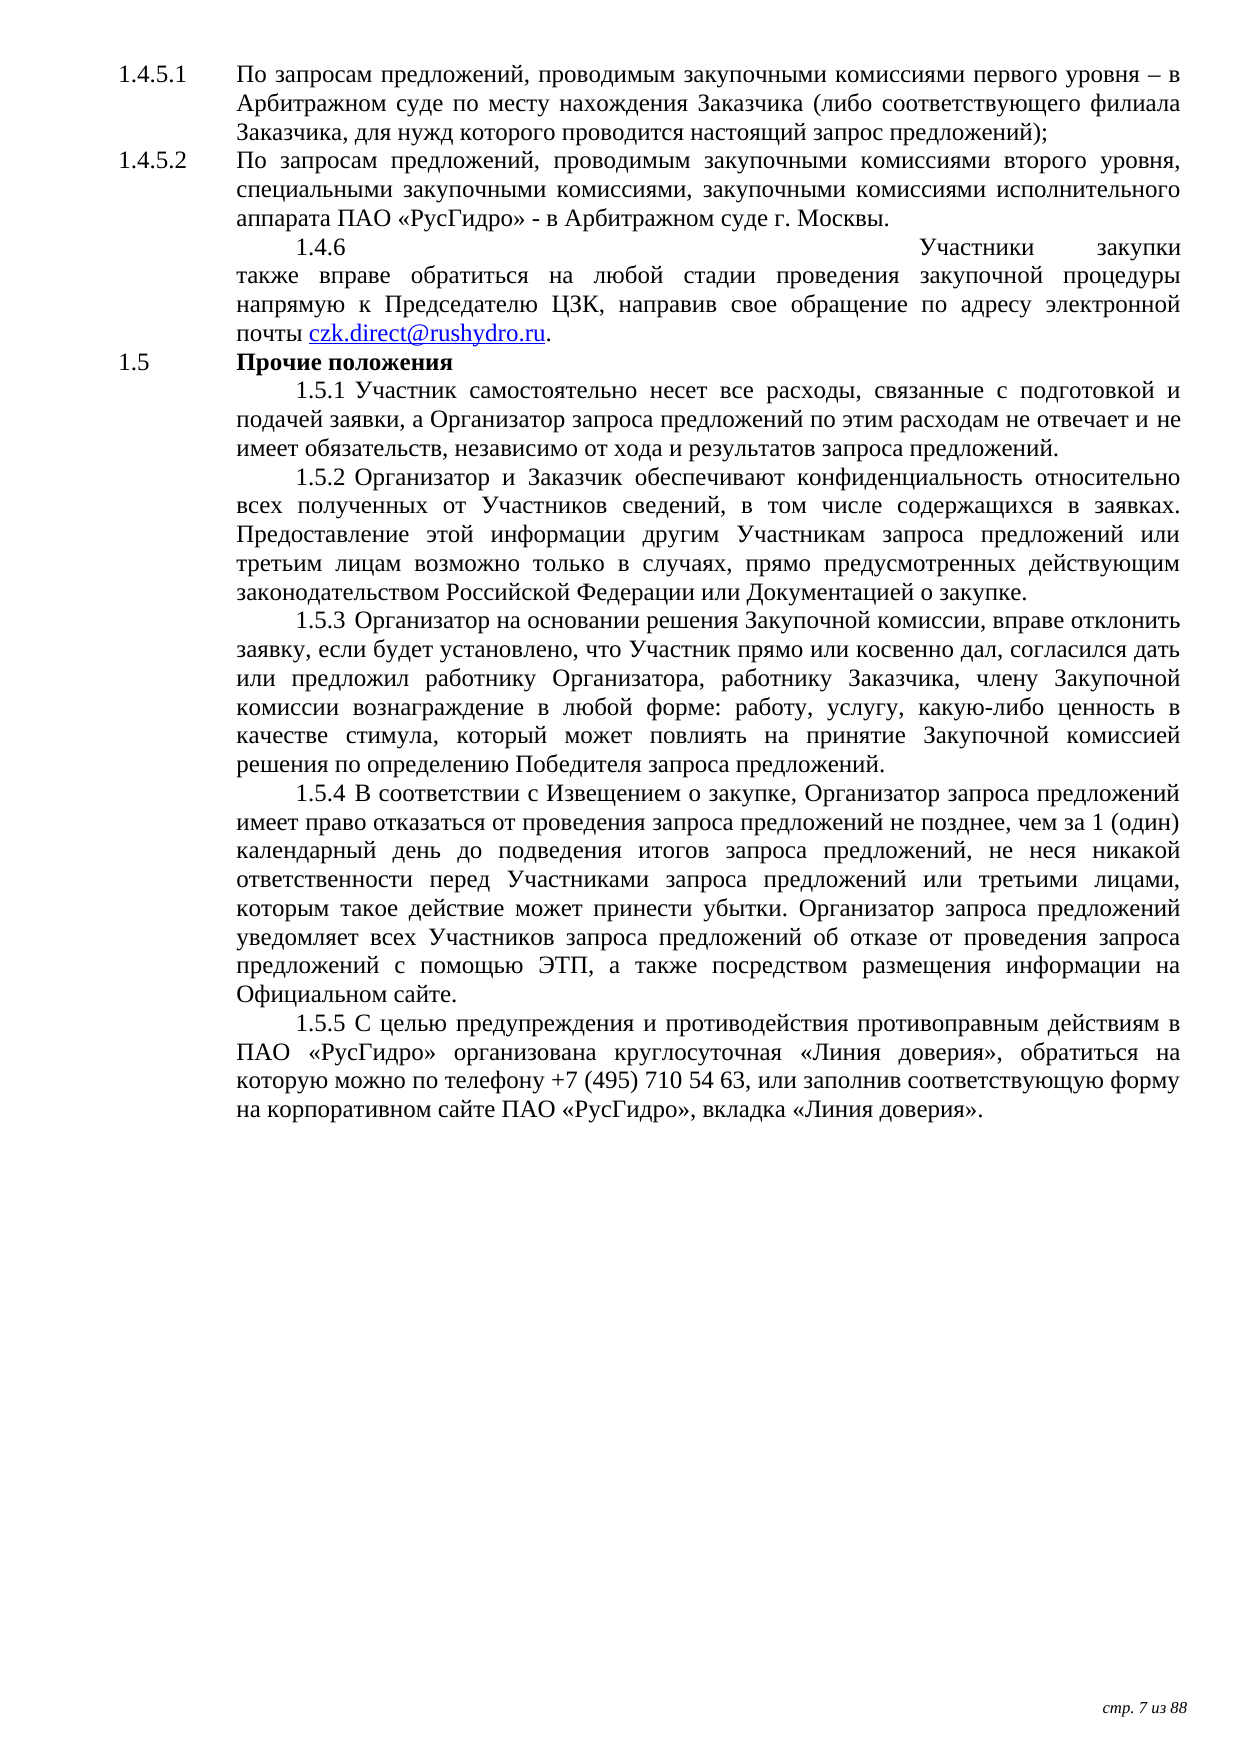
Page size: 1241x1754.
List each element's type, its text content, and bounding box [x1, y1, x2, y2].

text По запросам предложений, проводимым закупочными комиссиями второго уровня, специальными закупочными комиссиями, закупочными комиссиями исполнительного аппарата ПАО «РусГидро» - в Арбитражном суде г. Москвы. [118, 145, 1181, 232]
text По запросам предложений, проводимым закупочными комиссиями первого уровня – в Арбитражном суде по месту нахождения Заказчика (либо соответствующего филиала Заказчика, для нужд которого проводится настоящий запрос предложений); [118, 59, 1181, 145]
text С целью предупреждения и противодействия противоправным действиям в ПАО «РусГидро» организована круглосуточная «Линия доверия», обратиться на которую можно по телефону +7 (495) 710 54 63, или заполнив соответствующую форму на корпоративном сайте ПАО «РусГидро», вкладка «Линия доверия». [236, 1008, 1181, 1123]
text Участники закупки также вправе обратиться на любой стадии проведения закупочной процедуры напрямую к Председателю ЦЗК, направив свое обращение по адресу электронной почты czk.direct@rushydro.ru. [236, 232, 1181, 347]
text Организатор и Заказчик обеспечивают конфиденциальность относительно всех полученных от Участников сведений, в том числе содержащихся в заявках. Предоставление этой информации другим Участникам запроса предложений или третьим лицам возможно только в случаях, прямо предусмотренных действующим законодательством Российской Федерации или Документацией о закупке. [236, 462, 1181, 605]
subtitle Прочие положения [118, 347, 1181, 375]
text В соответствии с Извещением о закупке, Организатор запроса предложений имеет право отказаться от проведения запроса предложений не позднее, чем за 1 (один) календарный день до подведения итогов запроса предложений, не неся никакой ответственности перед Участниками запроса предложений или третьими лицами, которым такое действие может принести убытки. Организатор запроса предложений уведомляет всех Участников запроса предложений об отказе от проведения запроса предложений с помощью ЭТП, а также посредством размещения информации на Официальном сайте. [236, 778, 1181, 1008]
text Организатор на основании решения Закупочной комиссии, вправе отклонить заявку, если будет установлено, что Участник прямо или косвенно дал, согласился дать или предложил работнику Организатора, работнику Заказчика, члену Закупочной комиссии вознаграждение в любой форме: работу, услугу, какую-либо ценность в качестве стимула, который может повлиять на принятие Закупочной комиссией решения по определению Победителя запроса предложений. [236, 605, 1181, 778]
text Участник самостоятельно несет все расходы, связанные с подготовкой и подачей заявки, а Организатор запроса предложений по этим расходам не отвечает и не имеет обязательств, независимо от хода и результатов запроса предложений. [236, 375, 1181, 462]
